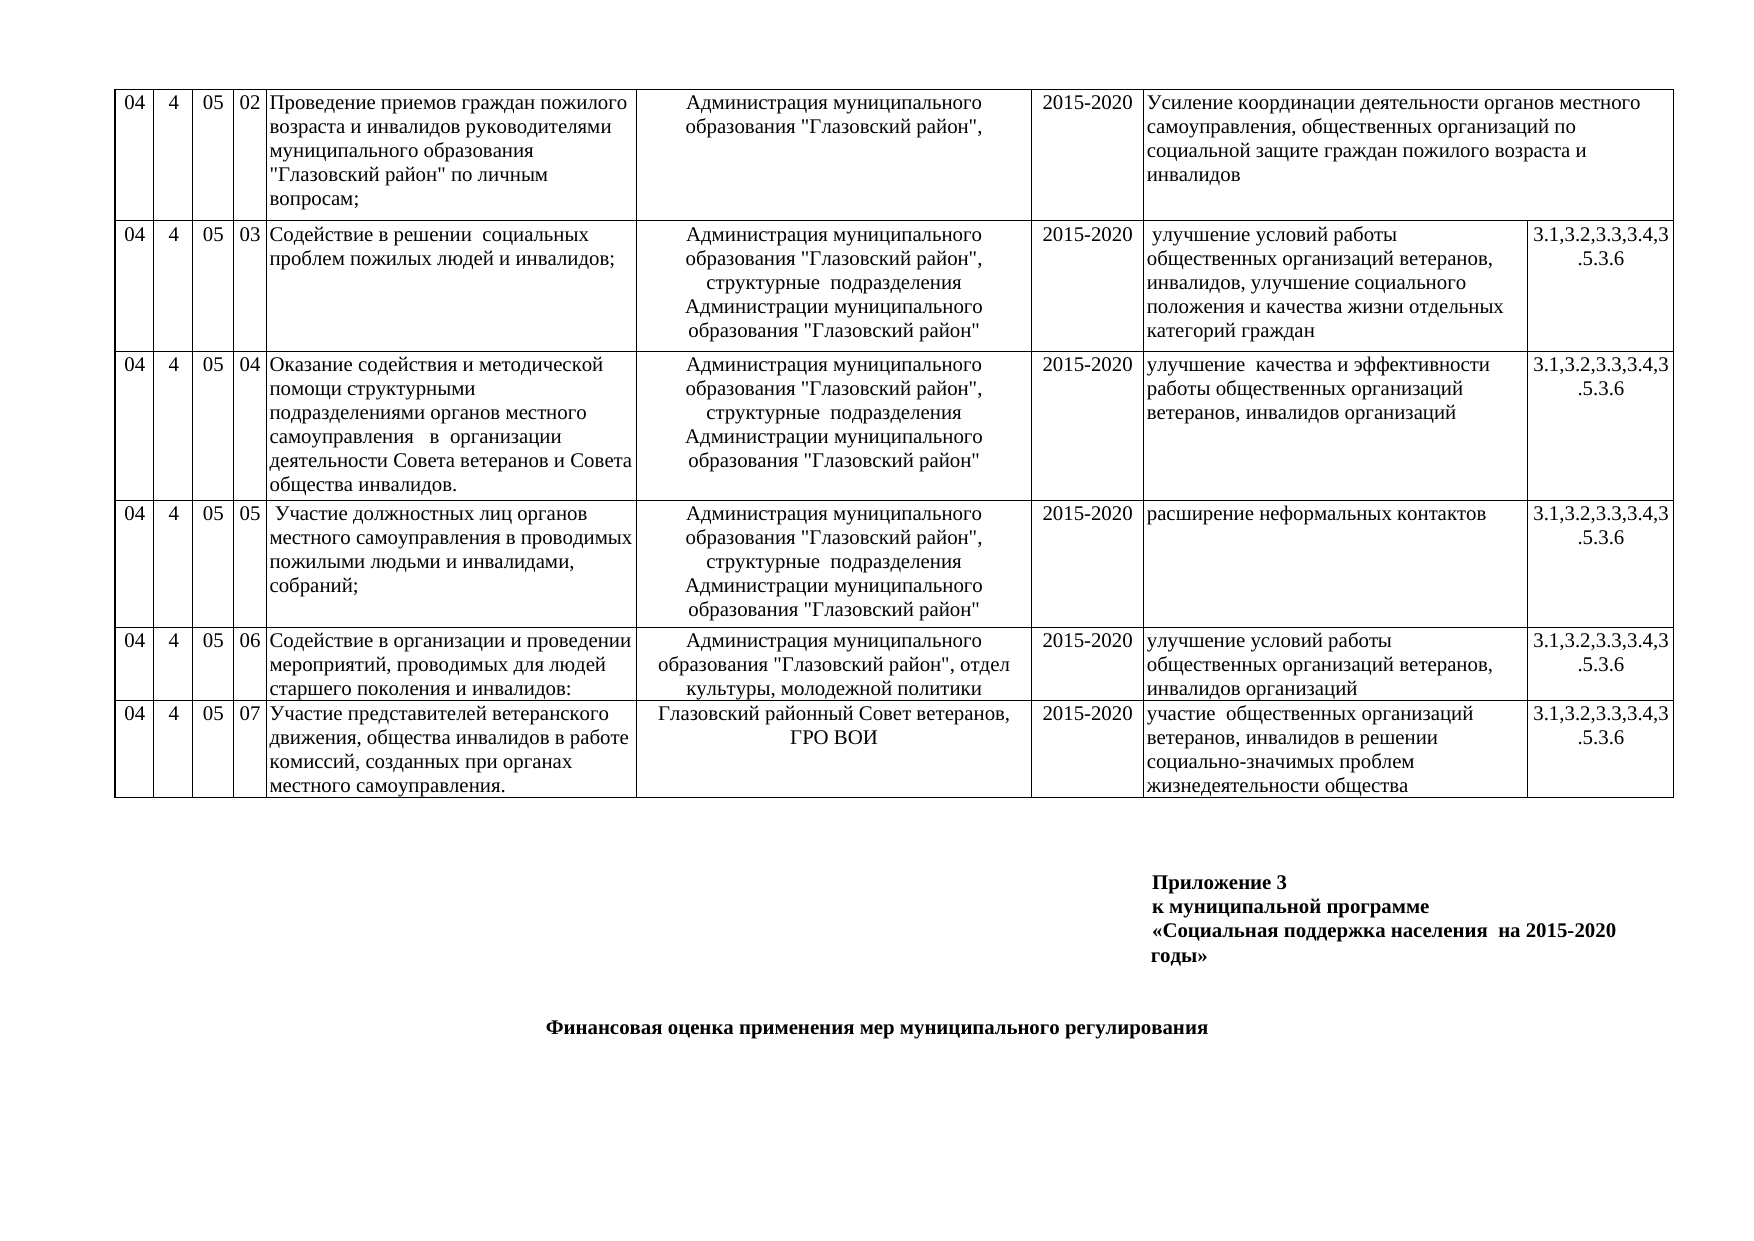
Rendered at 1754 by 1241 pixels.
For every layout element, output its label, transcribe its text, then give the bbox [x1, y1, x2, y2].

table_cell 3.1,3.2,3.3,3.4,3.5.3.6 [1528, 701, 1673, 797]
table_cell расширение неформальных контактов [1144, 501, 1527, 627]
table_cell участие общественных организаций ветеранов, инвалидов в решении социально-значимых проблем жизнедеятельности общества [1144, 701, 1527, 797]
table_cell 04 [234, 352, 266, 500]
table_cell 05 [193, 221, 233, 351]
table_cell 2015-2020 [1032, 221, 1143, 351]
table_cell 04 [116, 628, 153, 700]
table_cell 4 [154, 701, 192, 797]
table_cell 4 [154, 628, 192, 700]
table_cell Администрация муниципального образования "Глазовский район", структурные подразделения Администрации муниципального образования "Глазовский район" [637, 221, 1031, 351]
table_cell 04 [116, 352, 153, 500]
table_cell 04 [116, 90, 153, 220]
table_cell Глазовский районный Совет ветеранов, ГРО ВОИ [637, 701, 1031, 797]
table_cell 04 [116, 701, 153, 797]
table_cell 07 [234, 701, 266, 797]
text к муниципальной программе [118, 894, 1636, 918]
table_cell Оказание содействия и методической помощи структурными подразделениями органов местного самоуправления в организации деятельности Совета ветеранов и Совета общества инвалидов. [267, 352, 636, 500]
table_cell Администрация муниципального образования "Глазовский район", структурные подразделения Администрации муниципального образования "Глазовский район" [637, 352, 1031, 500]
table_cell 3.1,3.2,3.3,3.4,3.5.3.6 [1528, 352, 1673, 500]
text Приложение 3 [118, 870, 1636, 894]
text «Социальная поддержка населения на 2015-2020 годы» [1151, 918, 1636, 967]
table_cell Администрация муниципального образования "Глазовский район", [637, 90, 1031, 220]
table_cell 2015-2020 [1032, 628, 1143, 700]
table_cell 3.1,3.2,3.3,3.4,3.5.3.6 [1528, 501, 1673, 627]
table_cell 2015-2020 [1032, 701, 1143, 797]
table_cell Администрация муниципального образования "Глазовский район", структурные подразделения Администрации муниципального образования "Глазовский район" [637, 501, 1031, 627]
table_cell 4 [154, 221, 192, 351]
table_cell 04 [116, 501, 153, 627]
table_cell 05 [234, 501, 266, 627]
table_cell 2015-2020 [1032, 501, 1143, 627]
table_cell 2015-2020 [1032, 90, 1143, 220]
table_cell 06 [234, 628, 266, 700]
table_cell Проведение приемов граждан пожилого возраста и инвалидов руководителями муниципального образования "Глазовский район" по личным вопросам; [267, 90, 636, 220]
table_cell улучшение условий работы общественных организаций ветеранов, инвалидов, улучшение социального положения и качества жизни отдельных категорий граждан [1144, 221, 1527, 351]
table_cell 05 [193, 628, 233, 700]
text Финансовая оценка применения мер муниципального регулирования [118, 1015, 1636, 1039]
table_cell 05 [193, 501, 233, 627]
table_cell улучшение качества и эффективности работы общественных организаций ветеранов, инвалидов организаций [1144, 352, 1527, 500]
table_cell 02 [234, 90, 266, 220]
table_cell 4 [154, 501, 192, 627]
table_cell 04 [116, 221, 153, 351]
table_cell 4 [154, 90, 192, 220]
table_cell 03 [234, 221, 266, 351]
table_cell Содействие в решении социальных проблем пожилых людей и инвалидов; [267, 221, 636, 351]
table_cell Содействие в организации и проведении мероприятий, проводимых для людей старшего поколения и инвалидов: [267, 628, 636, 700]
table_cell 2015-2020 [1032, 352, 1143, 500]
table_cell 05 [193, 701, 233, 797]
table_cell 05 [193, 352, 233, 500]
table_cell 4 [154, 352, 192, 500]
table_cell 3.1,3.2,3.3,3.4,3.5.3.6 [1528, 628, 1673, 700]
table_cell улучшение условий работы общественных организаций ветеранов, инвалидов организаций [1144, 628, 1527, 700]
table_cell Участие представителей ветеранского движения, общества инвалидов в работе комиссий, созданных при органах местного самоуправления. [267, 701, 636, 797]
table_cell Участие должностных лиц органов местного самоуправления в проводимых пожилыми людьми и инвалидами, собраний; [267, 501, 636, 627]
table_cell 3.1,3.2,3.3,3.4,3.5.3.6 [1528, 221, 1673, 351]
table_cell Администрация муниципального образования "Глазовский район", отдел культуры, молодежной политики [637, 628, 1031, 700]
table_cell 05 [193, 90, 233, 220]
